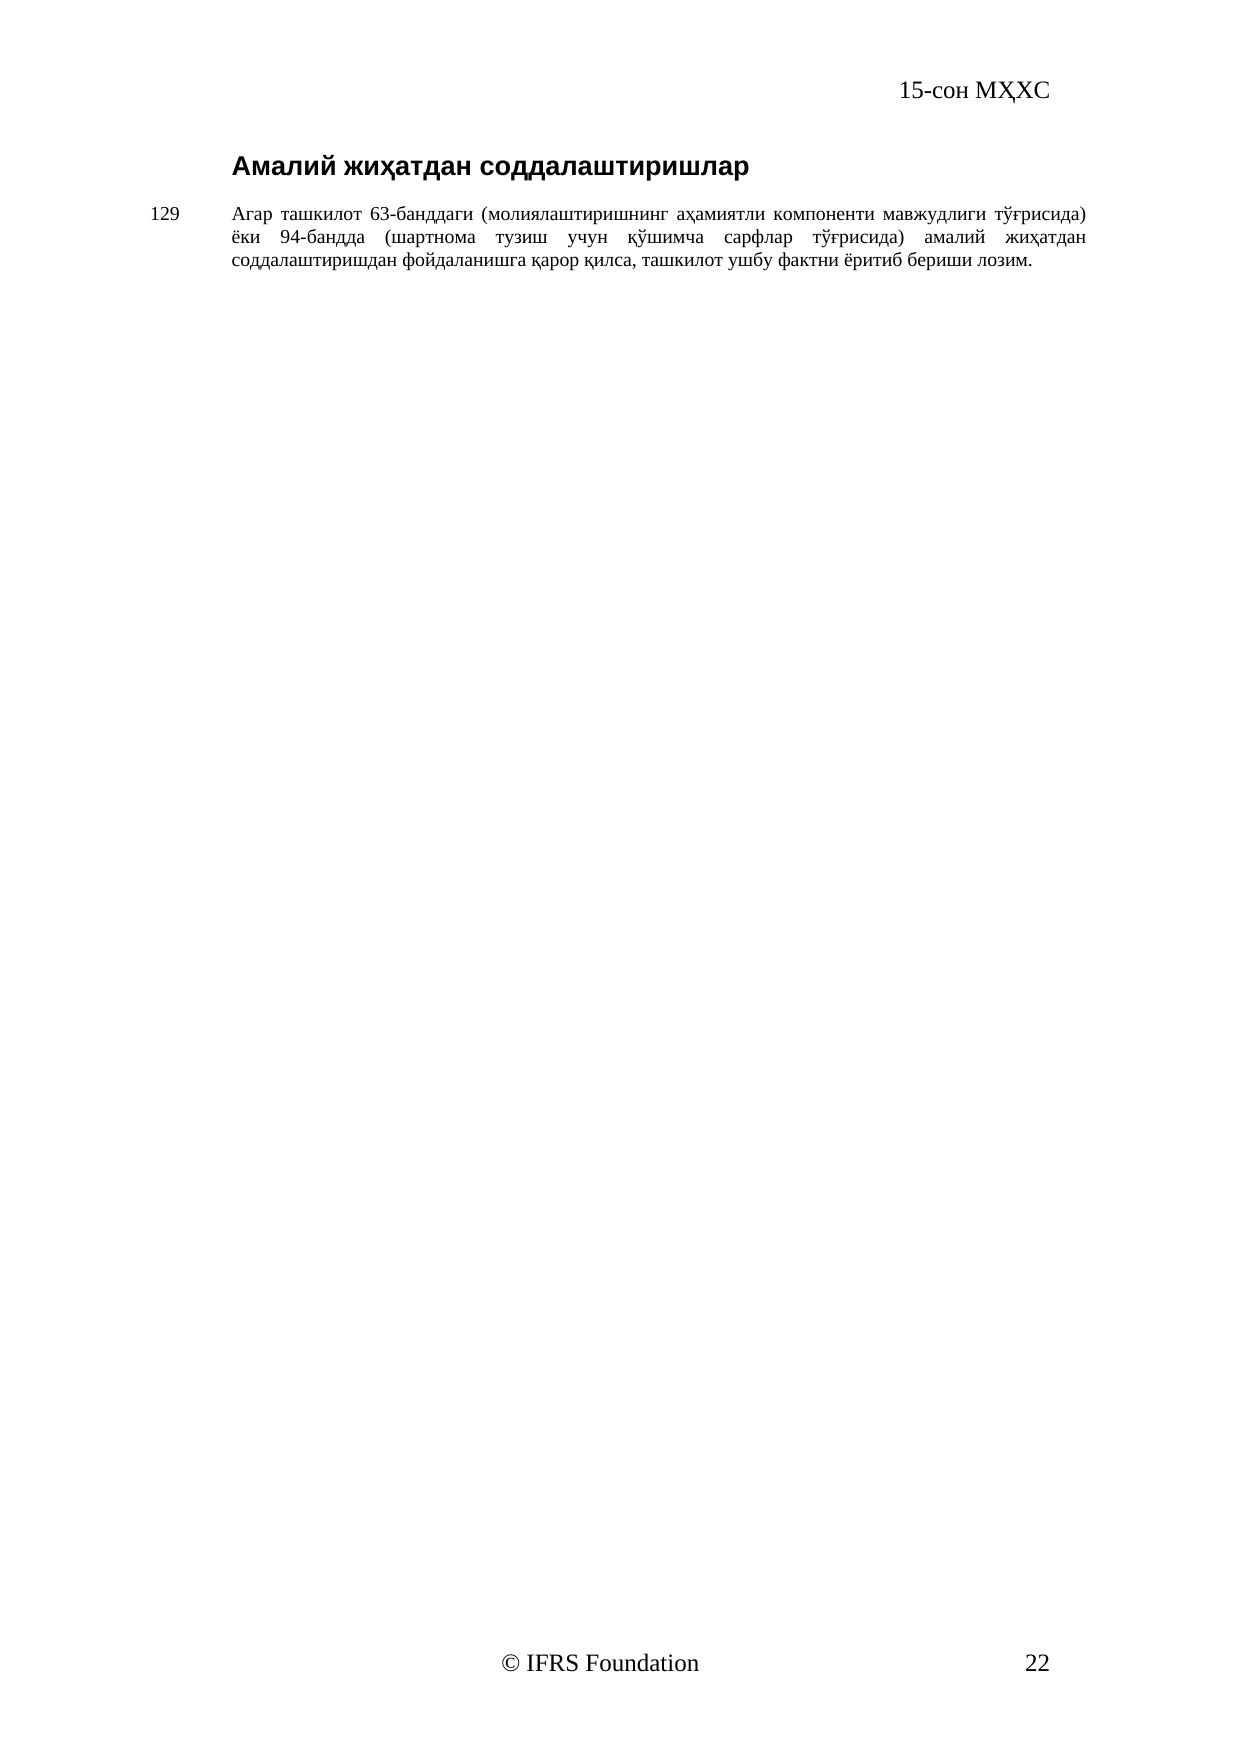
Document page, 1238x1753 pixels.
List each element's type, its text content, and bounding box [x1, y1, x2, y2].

text Амалий жиҳатдан соддалаштиришлар [231, 150, 1087, 181]
text 129 Агар ташкилот 63-банддаги (молиялаштиришнинг аҳамиятли компоненти мавжудлиги тўғрисида) ёки 94-бандда (шартнома тузиш учун қўшимча сарфлар тўғрисида) амалий жиҳатдан соддалаштиришдан фойдаланишга қарор қилса, ташкилот ушбу фактни ёритиб бериши лозим. [150, 202, 1087, 271]
